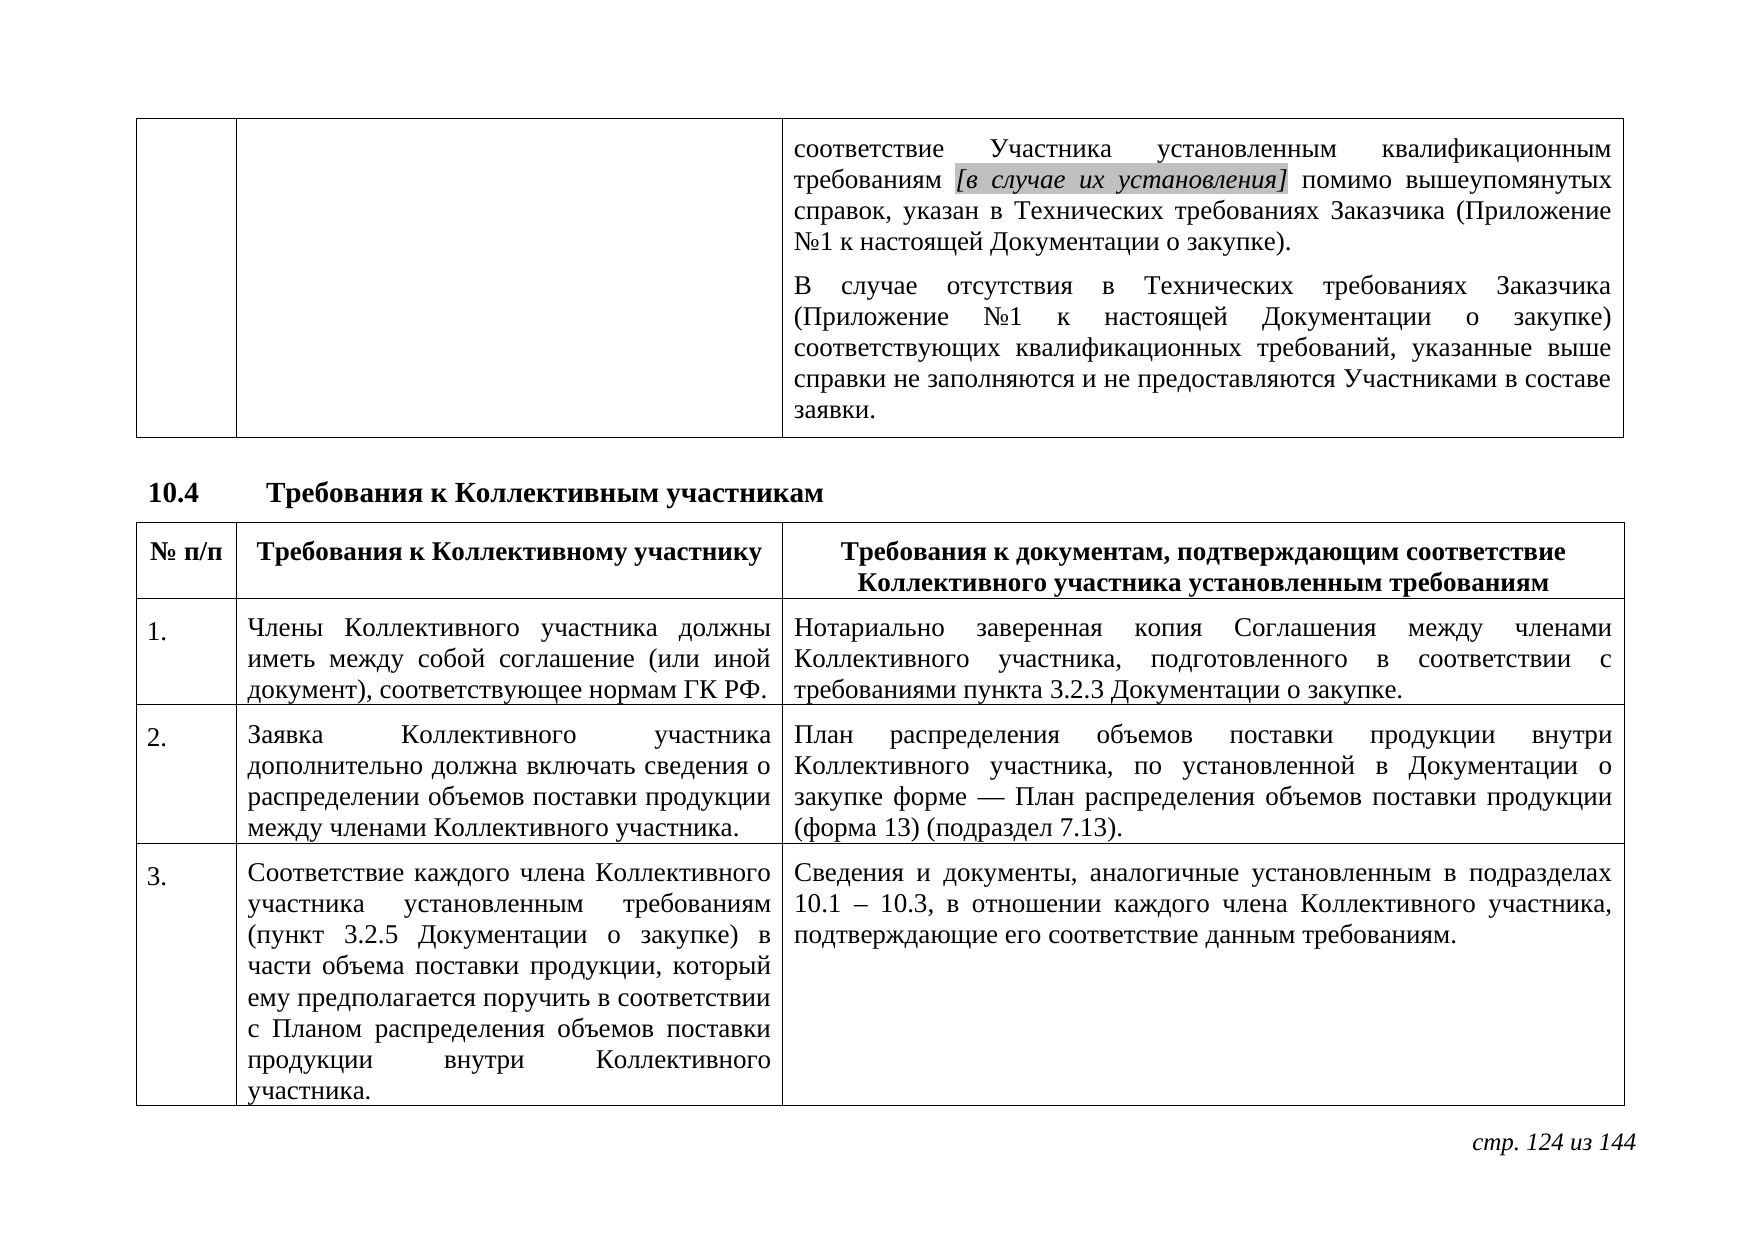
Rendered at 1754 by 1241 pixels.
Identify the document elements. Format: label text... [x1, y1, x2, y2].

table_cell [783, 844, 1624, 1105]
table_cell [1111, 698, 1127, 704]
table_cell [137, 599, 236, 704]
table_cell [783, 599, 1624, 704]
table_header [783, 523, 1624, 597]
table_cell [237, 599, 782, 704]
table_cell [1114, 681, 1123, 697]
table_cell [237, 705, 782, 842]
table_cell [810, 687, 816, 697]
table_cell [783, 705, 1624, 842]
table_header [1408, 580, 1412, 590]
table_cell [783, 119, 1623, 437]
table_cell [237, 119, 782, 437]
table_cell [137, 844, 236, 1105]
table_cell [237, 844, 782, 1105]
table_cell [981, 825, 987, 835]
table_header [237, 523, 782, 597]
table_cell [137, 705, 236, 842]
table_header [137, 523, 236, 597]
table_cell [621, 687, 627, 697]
subtitle Требования к Коллективным участникам [148, 476, 1636, 509]
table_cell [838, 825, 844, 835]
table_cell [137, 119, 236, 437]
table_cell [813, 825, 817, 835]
